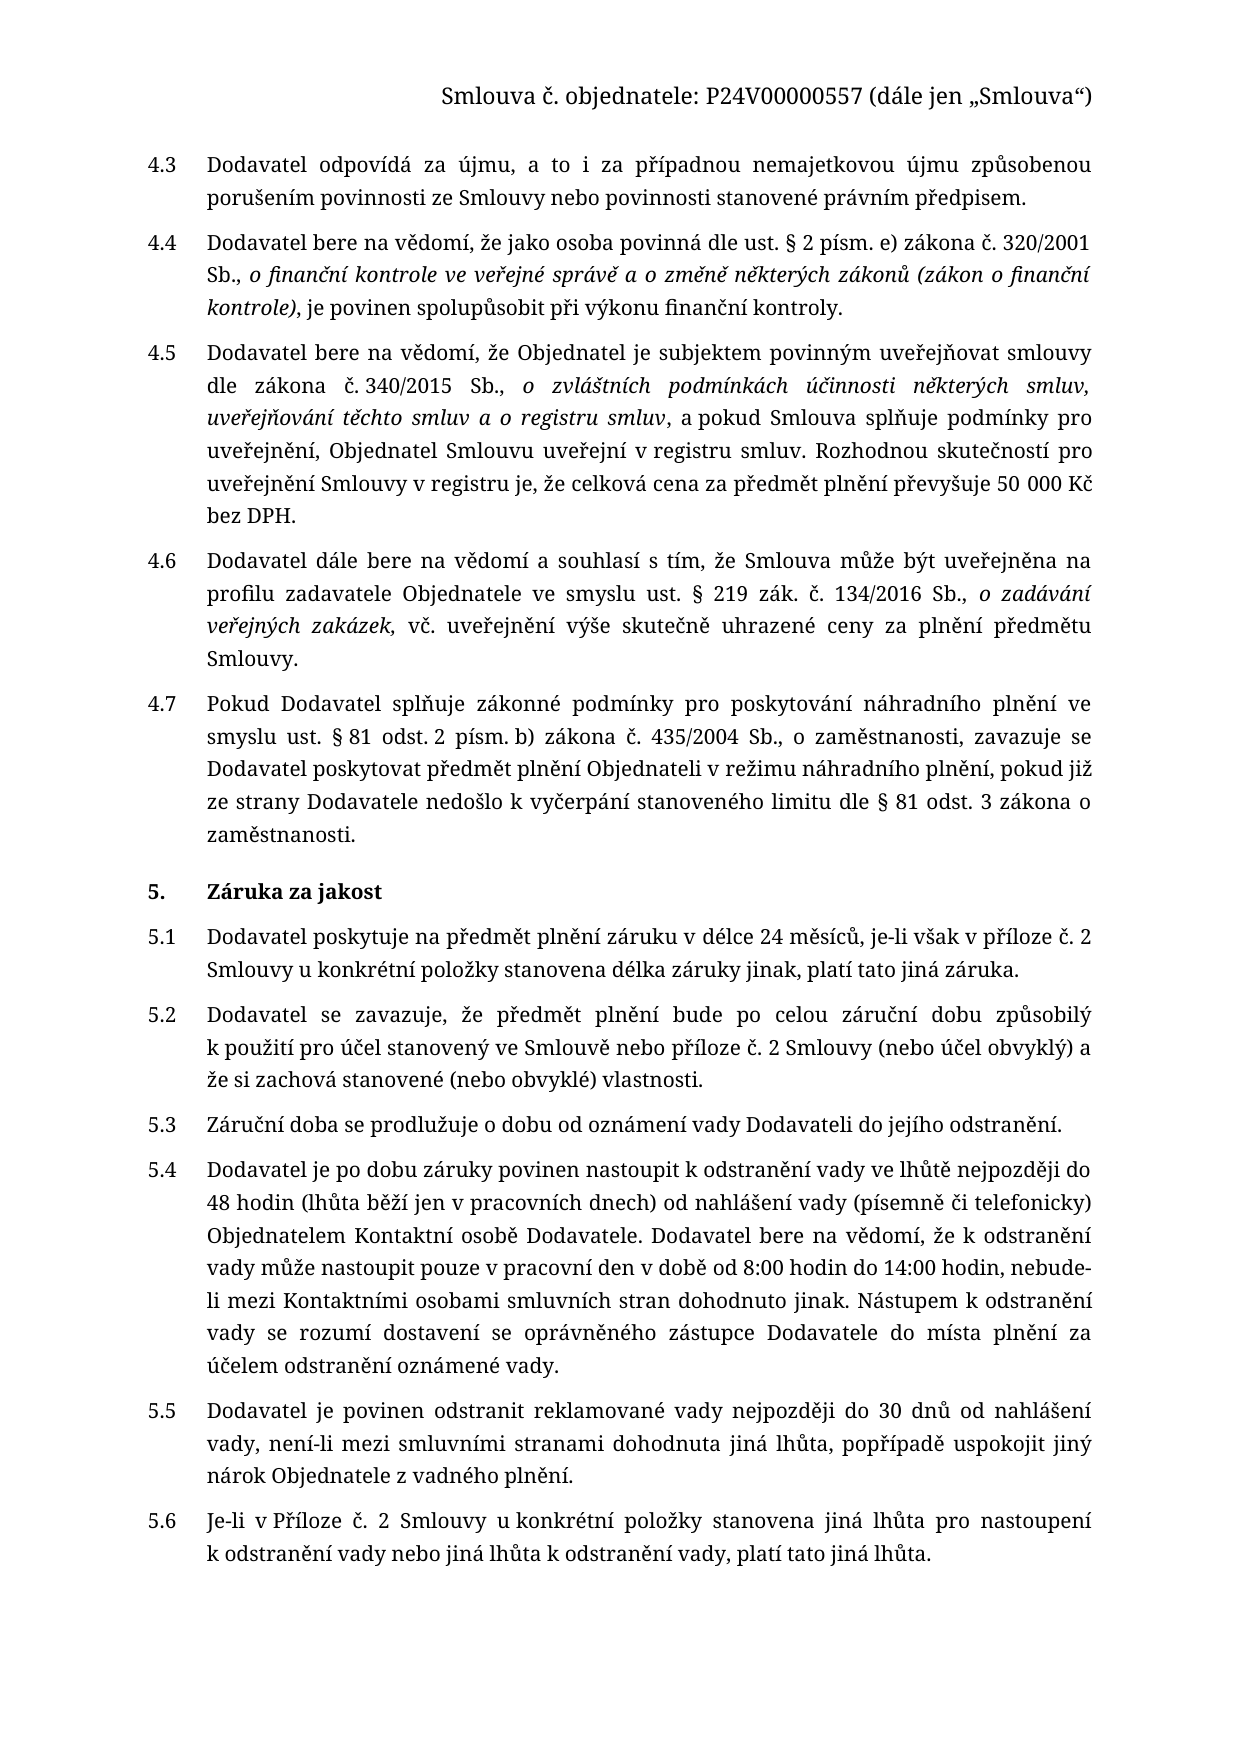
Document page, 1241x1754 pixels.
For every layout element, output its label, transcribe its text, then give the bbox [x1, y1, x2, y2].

list Dodavatel odpovídá za újmu, a to i za případnou nemajetkovou újmu způsobenou porušením povinnosti ze Smlouvy nebo povinnosti stanovené právním předpisem. [148, 150, 1093, 211]
list Dodavatel poskytuje na předmět plnění záruku v délce 24 měsíců, je-li však v příloze č. 2 Smlouvy u konkrétní položky stanovena délka záruky jinak, platí tato jiná záruka. [148, 922, 1093, 983]
list Dodavatel je po dobu záruky povinen nastoupit k odstranění vady ve lhůtě nejpozději do 48 hodin (lhůta běží jen v pracovních dnech) od nahlášení vady (písemně či telefonicky) Objednatelem Kontaktní osobě Dodavatele. Dodavatel bere na vědomí, že k odstranění vady může nastoupit pouze v pracovní den v době od 8:00 hodin do 14:00 hodin, nebude-li mezi Kontaktními osobami smluvních stran dohodnuto jinak. Nástupem k odstranění vady se rozumí dostavení se oprávněného zástupce Dodavatele do místa plnění za účelem odstranění oznámené vady. [148, 1156, 1093, 1379]
list Dodavatel bere na vědomí, že Objednatel je subjektem povinným uveřejňovat smlouvy dle zákona č. 340/2015 Sb., o zvláštních podmínkách účinnosti některých smluv, uveřejňování těchto smluv a o registru smluv, a pokud Smlouva splňuje podmínky pro uveřejnění, Objednatel Smlouvu uveřejní v registru smluv. Rozhodnou skutečností pro uveřejnění Smlouvy v registru je, že celková cena za předmět plnění převyšuje 50 000 Kč bez DPH. [148, 338, 1093, 530]
list Dodavatel je povinen odstranit reklamované vady nejpozději do 30 dnů od nahlášení vady, není-li mezi smluvními stranami dohodnuta jiná lhůta, popřípadě uspokojit jiný nárok Objednatele z vadného plnění. [148, 1396, 1093, 1490]
list Pokud Dodavatel splňuje zákonné podmínky pro poskytování náhradního plnění ve smyslu ust. § 81 odst. 2 písm. b) zákona č. 435/2004 Sb., o zaměstnanosti, zavazuje se Dodavatel poskytovat předmět plnění Objednateli v režimu náhradního plnění, pokud již ze strany Dodavatele nedošlo k vyčerpání stanoveného limitu dle § 81 odst. 3 zákona o zaměstnanosti. [148, 689, 1093, 848]
list Je-li v Příloze č. 2 Smlouvy u konkrétní položky stanovena jiná lhůta pro nastoupení k odstranění vady nebo jiná lhůta k odstranění vady, platí tato jiná lhůta. [148, 1507, 1093, 1568]
list Záruční doba se prodlužuje o dobu od oznámení vady Dodavateli do jejího odstranění. [148, 1110, 1093, 1139]
list Dodavatel dále bere na vědomí a souhlasí s tím, že Smlouva může být uveřejněna na profilu zadavatele Objednatele ve smyslu ust. § 219 zák. č. 134/2016 Sb., o zadávání veřejných zakázek, vč. uveřejnění výše skutečně uhrazené ceny za plnění předmětu Smlouvy. [148, 546, 1093, 673]
list Dodavatel bere na vědomí, že jako osoba povinná dle ust. § 2 písm. e) zákona č. 320/2001 Sb., o finanční kontrole ve veřejné správě a o změně některých zákonů (zákon o finanční kontrole), je povinen spolupůsobit při výkonu finanční kontroly. [148, 228, 1093, 322]
list Záruka za jakost [148, 877, 1093, 906]
list Dodavatel se zavazuje, že předmět plnění bude po celou záruční dobu způsobilý k použití pro účel stanovený ve Smlouvě nebo příloze č. 2 Smlouvy (nebo účel obvyklý) a že si zachová stanovené (nebo obvyklé) vlastnosti. [148, 1000, 1093, 1094]
